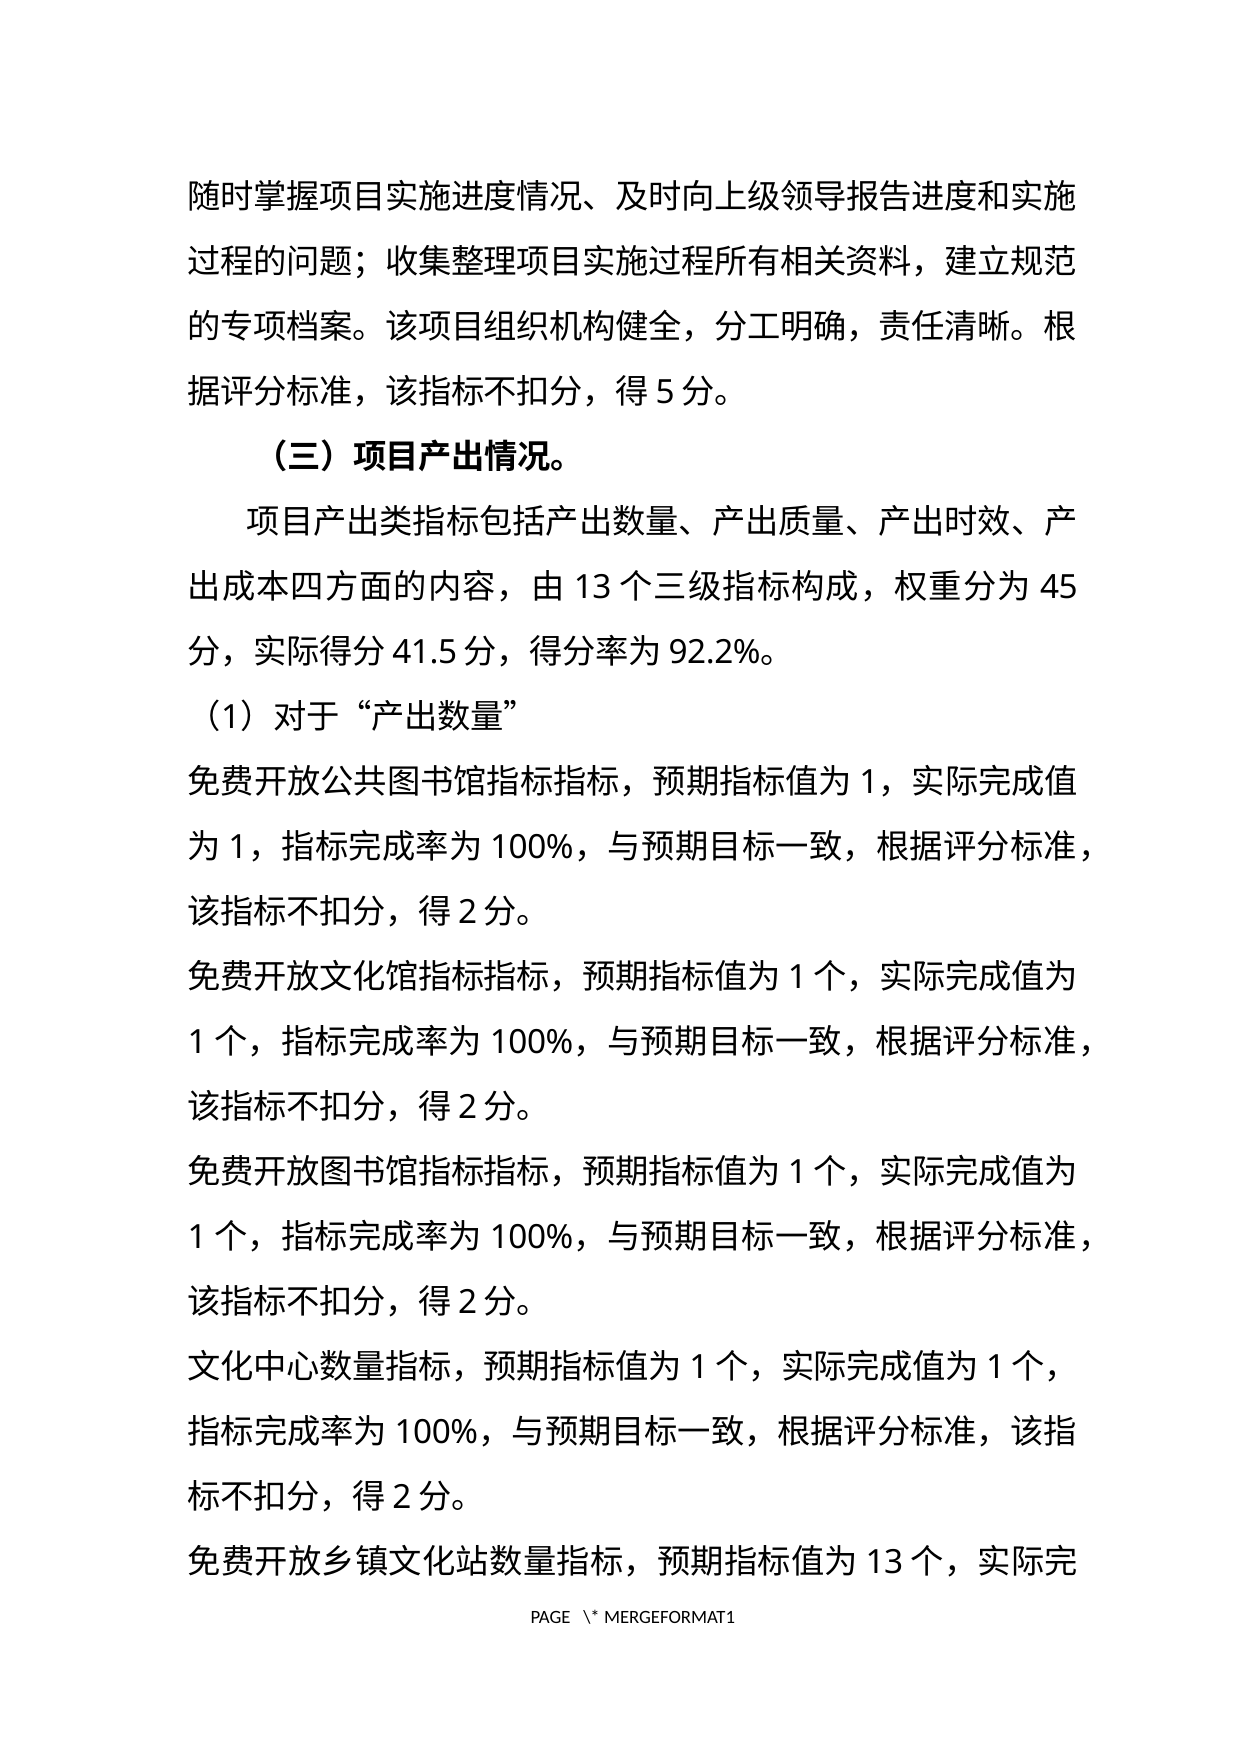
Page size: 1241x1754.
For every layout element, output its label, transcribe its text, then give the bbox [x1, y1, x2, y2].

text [187, 162, 1078, 422]
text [187, 487, 1078, 1592]
text （三）项目产出情况。 [187, 422, 1078, 487]
